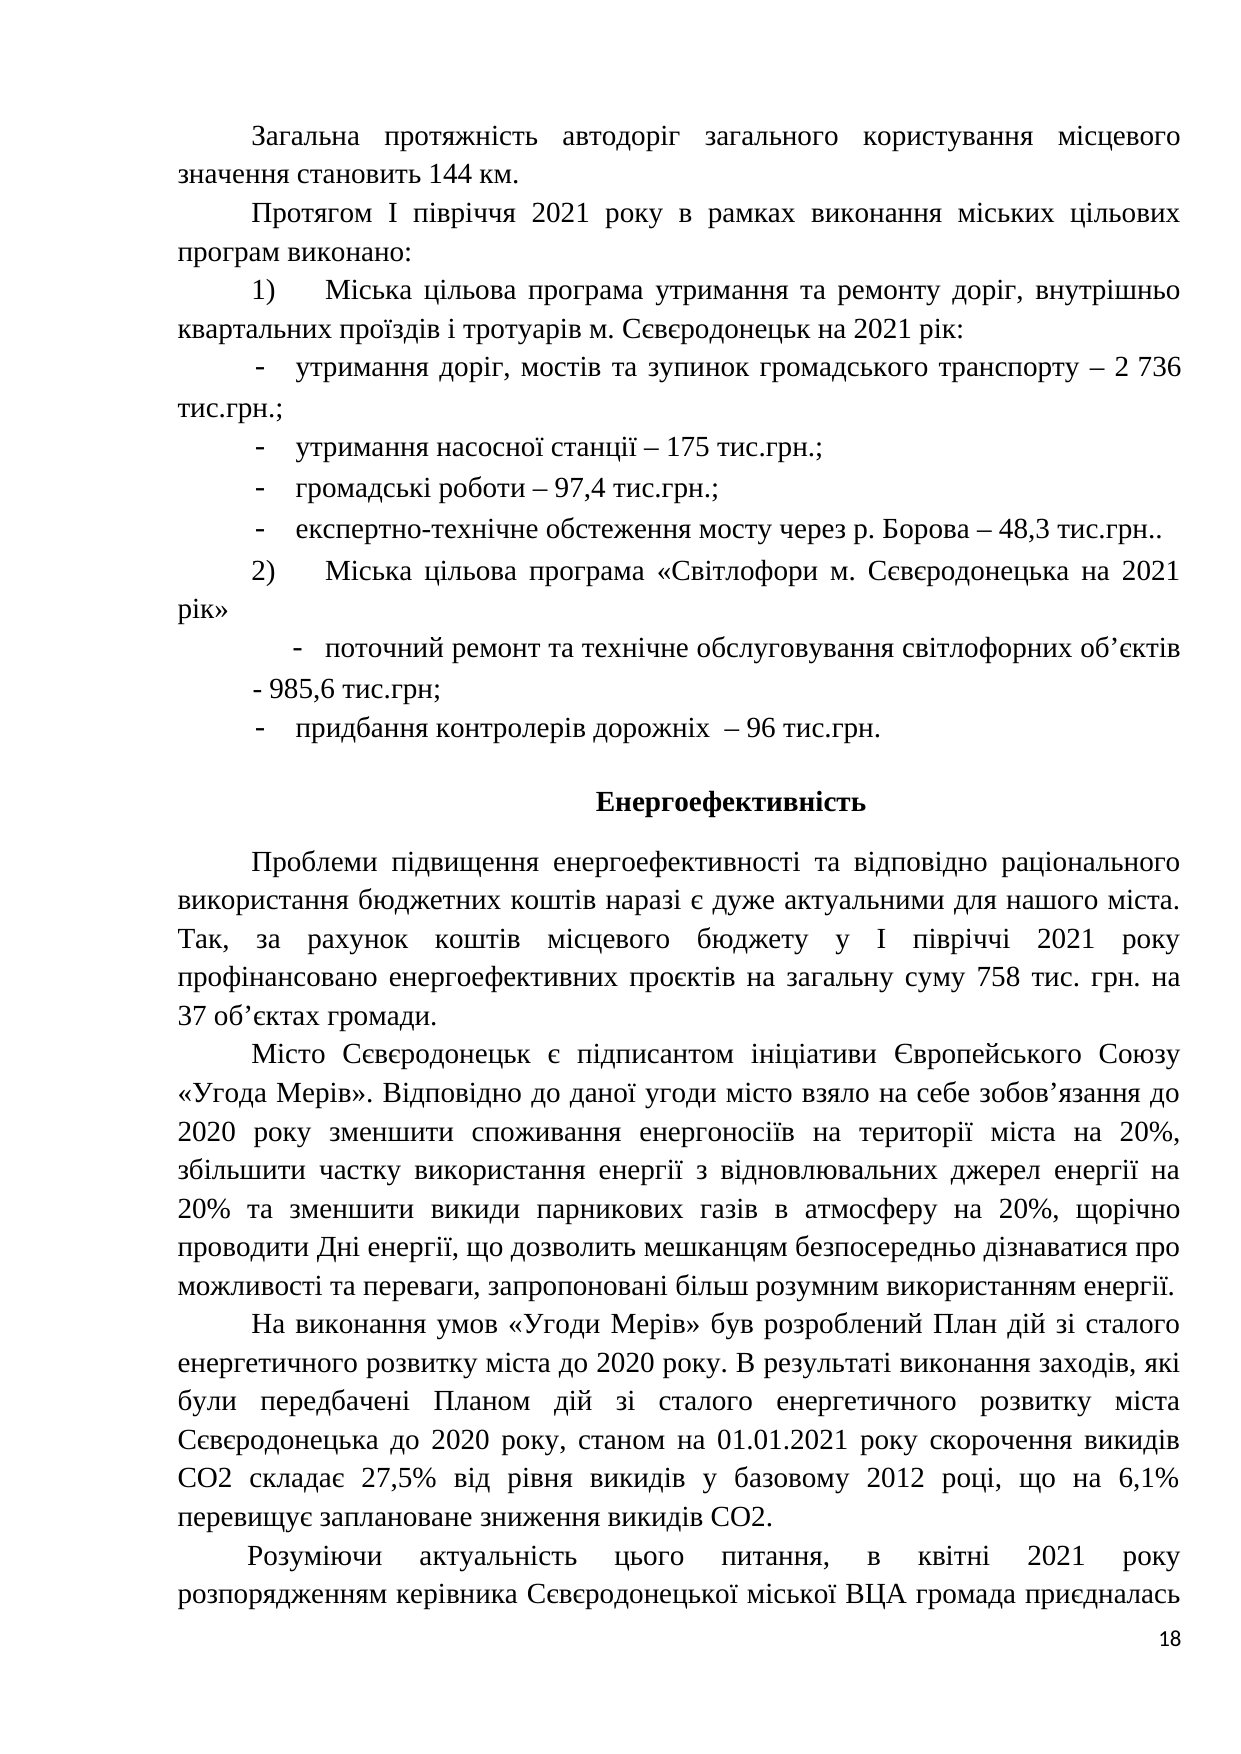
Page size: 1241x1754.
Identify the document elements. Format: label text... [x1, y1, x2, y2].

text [177, 1538, 1181, 1610]
text Енергоефективність [281, 784, 1181, 818]
text На виконання умов «Угоди Мерів» був розроблений План дій зі сталого енергетичного розвитку міста до 2020 року. В результаті виконання заходів, які були передбачені Планом дій зі сталого енергетичного розвитку міста Сєвєродонецька до 2020 року, станом на 01.01.2021 року скорочення викидів СО2 складає 27,5% від рівня викидів у базовому 2012 році, що на 6,1% перевищує заплановане зниження викидів СО2. [177, 1306, 1181, 1533]
list експертно-технічне обстеження мосту через р. Борова – 48,3 тис.грн.. [177, 512, 1181, 548]
text Місто Сєвєродонецьк є підписантом ініціативи Європейського Союзу «Угода Мерів». Відповідно до даної угоди місто взяло на себе зобов’язання до 2020 року зменшити споживання енергоносіїв на території міста на 20%, збільшити частку використання енергії з відновлювальних джерел енергії на 20% та зменшити викиди парникових газів в атмосферу на 20%, щорічно проводити Дні енергії, що дозволить мешканцям безпосередньо дізнаватися про можливості та переваги, запропоновані більш розумним використанням енергії. [177, 1037, 1181, 1301]
list Міська цільова програма «Світлофори м. Сєвєродонецька на 2021 рік» [177, 553, 1181, 625]
text Загальна протяжність автодоріг загального користування місцевого значення становить 144 км. [177, 118, 1181, 190]
list громадські роботи – 97,4 тис.грн.; [177, 470, 1181, 506]
list Міська цільова програма утримання та ремонту доріг, внутрішньо квартальних проїздів і тротуарів м. Сєвєродонецьк на 2021 рік: [177, 272, 1181, 344]
text Протягом І півріччя 2021 року в рамках виконання міських цільових програм виконано: [177, 195, 1181, 267]
list поточний ремонт та технічне обслуговування світлофорних об’єктів - 985,6 тис.грн; [252, 630, 1181, 705]
list придбання контролерів дорожніх – 96 тис.грн. [177, 710, 1181, 746]
text Проблеми підвищення енергоефективності та відповідно раціонального використання бюджетних коштів наразі є дуже актуальними для нашого міста. Так, за рахунок коштів місцевого бюджету у І півріччі 2021 року профінансовано енергоефективних проєктів на загальну суму 758 тис. грн. на 37 об’єктах громади. [177, 844, 1181, 1032]
list утримання насосної станції – 175 тис.грн.; [177, 429, 1181, 465]
list утримання доріг, мостів та зупинок громадського транспорту – 2 736 тис.грн.; [177, 349, 1181, 424]
